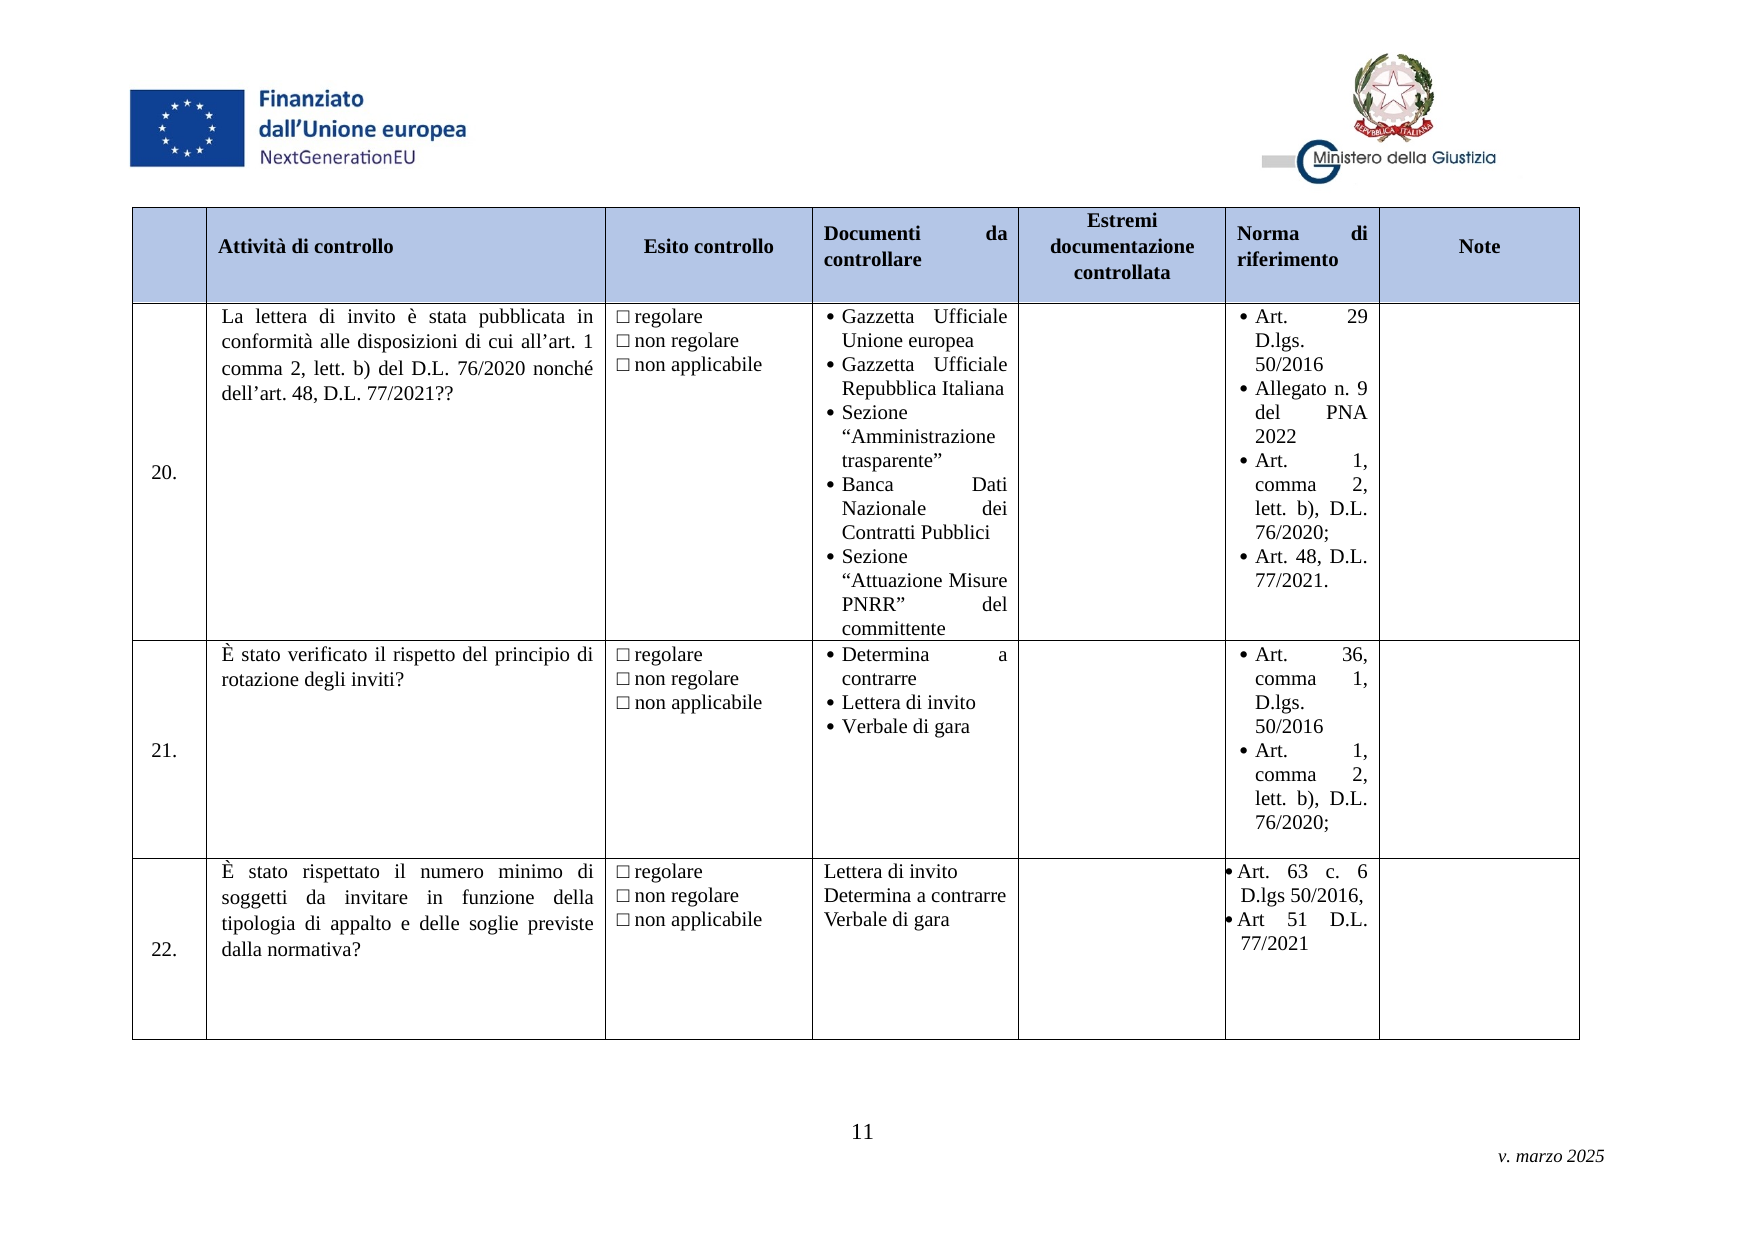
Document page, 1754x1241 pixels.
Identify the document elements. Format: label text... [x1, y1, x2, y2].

table_cell Art. 63 c. 6 D.lgs 50/2016, Art 51 D.L. 77/2021 [1226, 859, 1379, 1039]
table_cell [1019, 641, 1225, 858]
picture [118, 80, 485, 177]
table_cell [1380, 859, 1579, 1039]
table_cell [133, 641, 206, 858]
table_cell □ regolare □ non regolare □ non applicabile [606, 641, 812, 858]
table_header Attività di controllo [207, 208, 605, 302]
table_cell [133, 304, 206, 640]
table_cell [1019, 859, 1225, 1039]
table_cell La lettera di invito è stata pubblicata in conformità alle disposizioni di cui all’art. 1 comma 2, lett. b) del D.L. 76/2020 nonché dell’art. 48, D.L. 77/2021?? [207, 304, 605, 640]
table_cell Gazzetta Ufficiale Unione europea Gazzetta Ufficiale Repubblica Italiana Sezione “Amministrazione trasparente” Banca Dati Nazionale dei Contratti Pubblici Sezione “Attuazione Misure PNRR” del committente [813, 304, 1018, 640]
table_header [133, 208, 206, 302]
table_cell Determina a contrarre Lettera di invito Verbale di gara [813, 641, 1018, 858]
table_header Documenti da controllare [813, 208, 1018, 302]
table_cell Lettera di invito Determina a contrarre Verbale di gara [813, 859, 1018, 1039]
table_cell □ regolare □ non regolare □ non applicabile [606, 304, 812, 640]
table_cell □ regolare □ non regolare □ non applicabile [606, 859, 812, 1039]
table_header Note [1380, 208, 1579, 302]
table_cell È stato rispettato il numero minimo di soggetti da invitare in funzione della tipologia di appalto e delle soglie previste dalla normativa? [207, 859, 605, 1039]
table_cell [1380, 304, 1579, 640]
table_header Esito controllo [606, 208, 812, 302]
table_cell [133, 859, 206, 1039]
table_cell Art. 36, comma 1, D.lgs. 50/2016 Art. 1, comma 2, lett. b), D.L. 76/2020; [1226, 641, 1379, 858]
table_cell È stato verificato il rispetto del principio di rotazione degli inviti? [207, 641, 605, 858]
table_header Norma di riferimento [1226, 208, 1379, 302]
picture [1199, 42, 1605, 227]
table_header Estremi documentazione controllata [1019, 208, 1225, 302]
table_cell Art. 29 D.lgs. 50/2016 Allegato n. 9 del PNA 2022 Art. 1, comma 2, lett. b), D.L. 76/2020; Art. 48, D.L. 77/2021. [1226, 304, 1379, 640]
table_cell [1019, 304, 1225, 640]
table_cell [1380, 641, 1579, 858]
